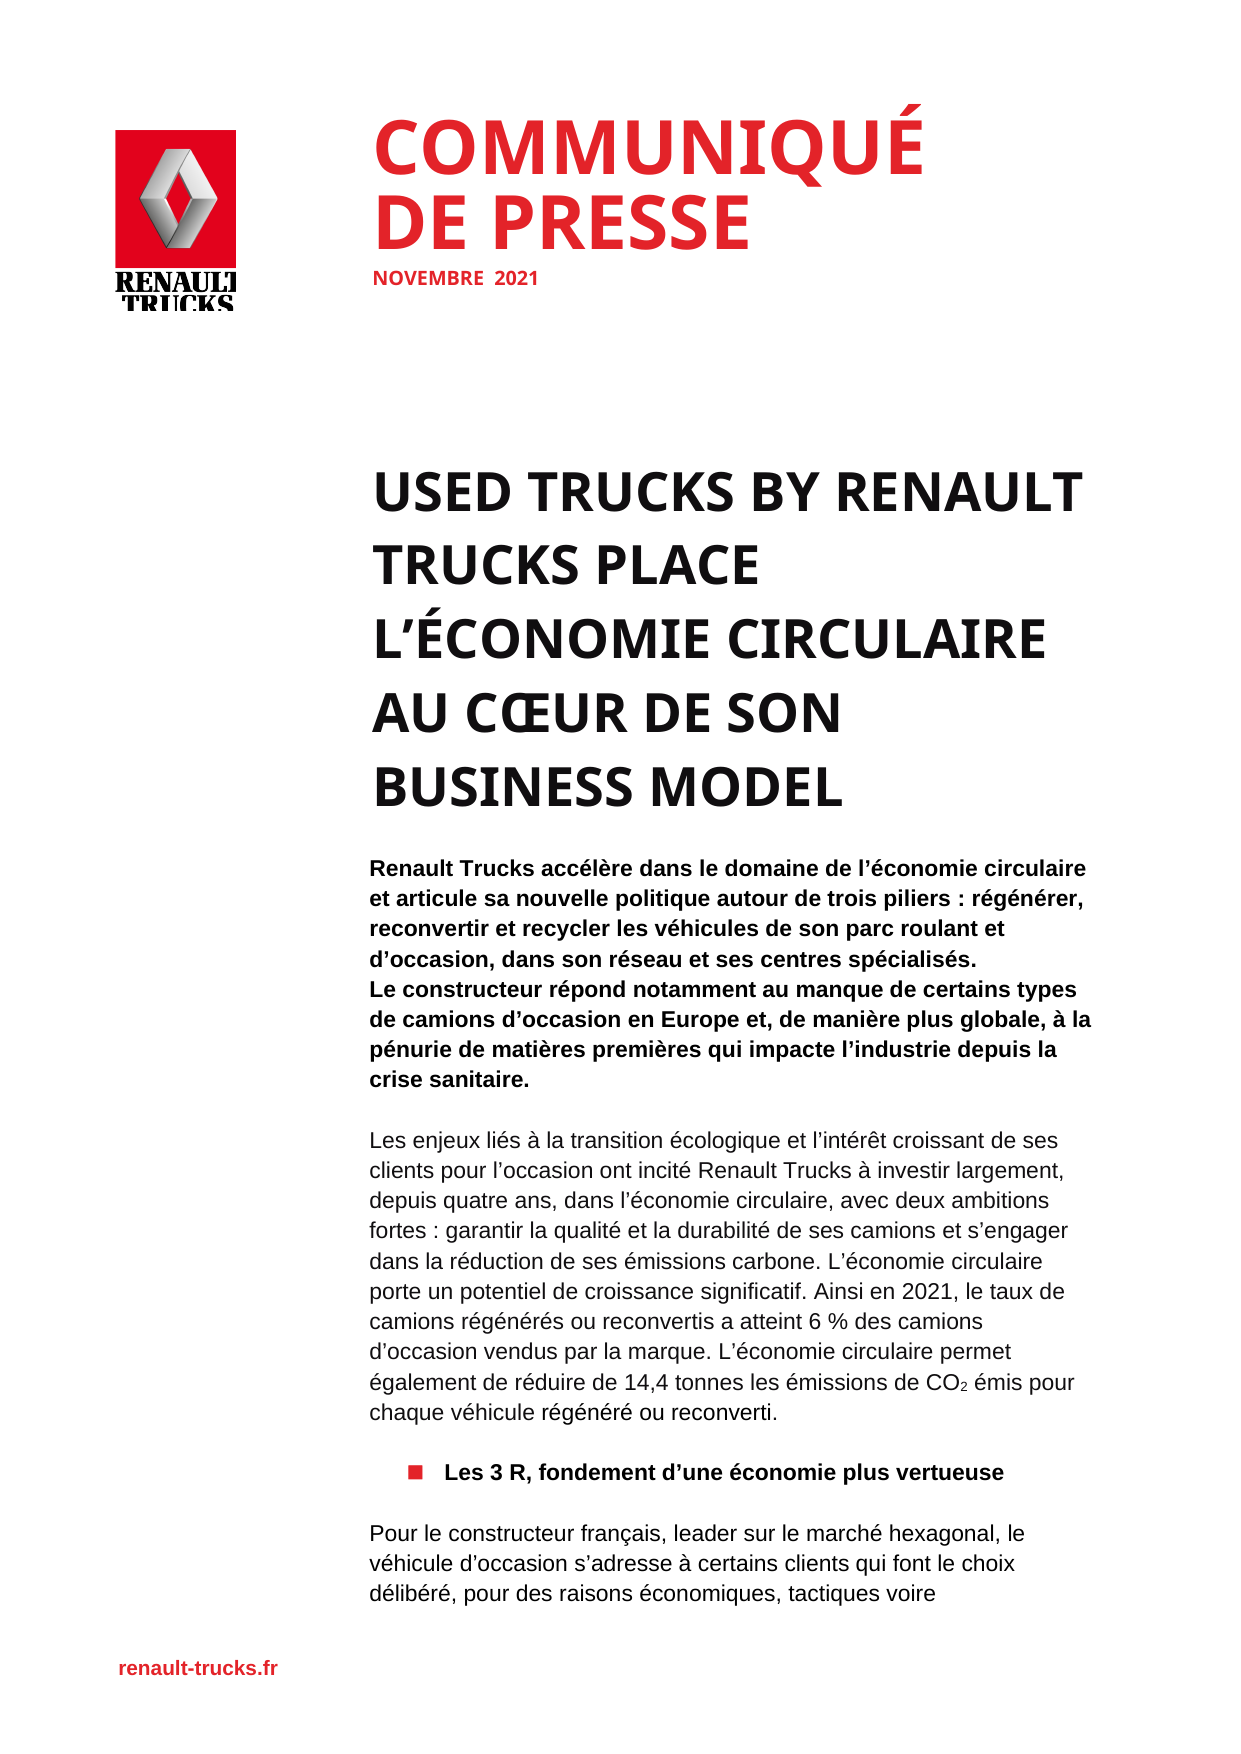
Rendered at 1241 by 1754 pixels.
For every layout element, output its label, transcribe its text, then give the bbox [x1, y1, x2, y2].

picture [115, 130, 236, 311]
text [369, 1519, 1093, 1606]
text Renault Trucks accélère dans le domaine de l’économie circulaire et articule sa nouvelle politique autour de trois piliers : régénérer, reconvertir et recycler les véhicules de son parc roulant et d’occasion, dans son réseau et ses centres spécialisés. Le constructeur répond notamment au manque de certains types de camions d’occasion en Europe et, de manière plus globale, à la pénurie de matières premières qui impacte l’industrie depuis la crise sanitaire. [369, 855, 1093, 1093]
text USED TRUCKS BY RENAULT TRUCKS PLACE L’ÉCONOMIE CIRCULAIRE AU cœur DE SON BUSINESS MODEL [372, 453, 1093, 822]
text Les enjeux liés à la transition écologique et l’intérêt croissant de ses clients pour l’occasion ont incité Renault Trucks à investir largement, depuis quatre ans, dans l’économie circulaire, avec deux ambitions fortes : garantir la qualité et la durabilité de ses camions et s’engager dans la réduction de ses émissions carbone. L’économie circulaire porte un potentiel de croissance significatif. Ainsi en 2021, le taux de camions régénérés ou reconvertis a atteint 6 % des camions d’occasion vendus par la marque. L’économie circulaire permet également de réduire de 14,4 tonnes les émissions de CO2 émis pour chaque véhicule régénéré ou reconverti. [369, 1127, 1093, 1425]
text NOVEMBRE 2021 [372, 264, 1093, 291]
text COMMUNIQUÉ [372, 114, 1093, 189]
text DE PRESSE [372, 189, 1093, 264]
list Les 3 R, fondement d’une économie plus vertueuse [407, 1459, 1093, 1485]
